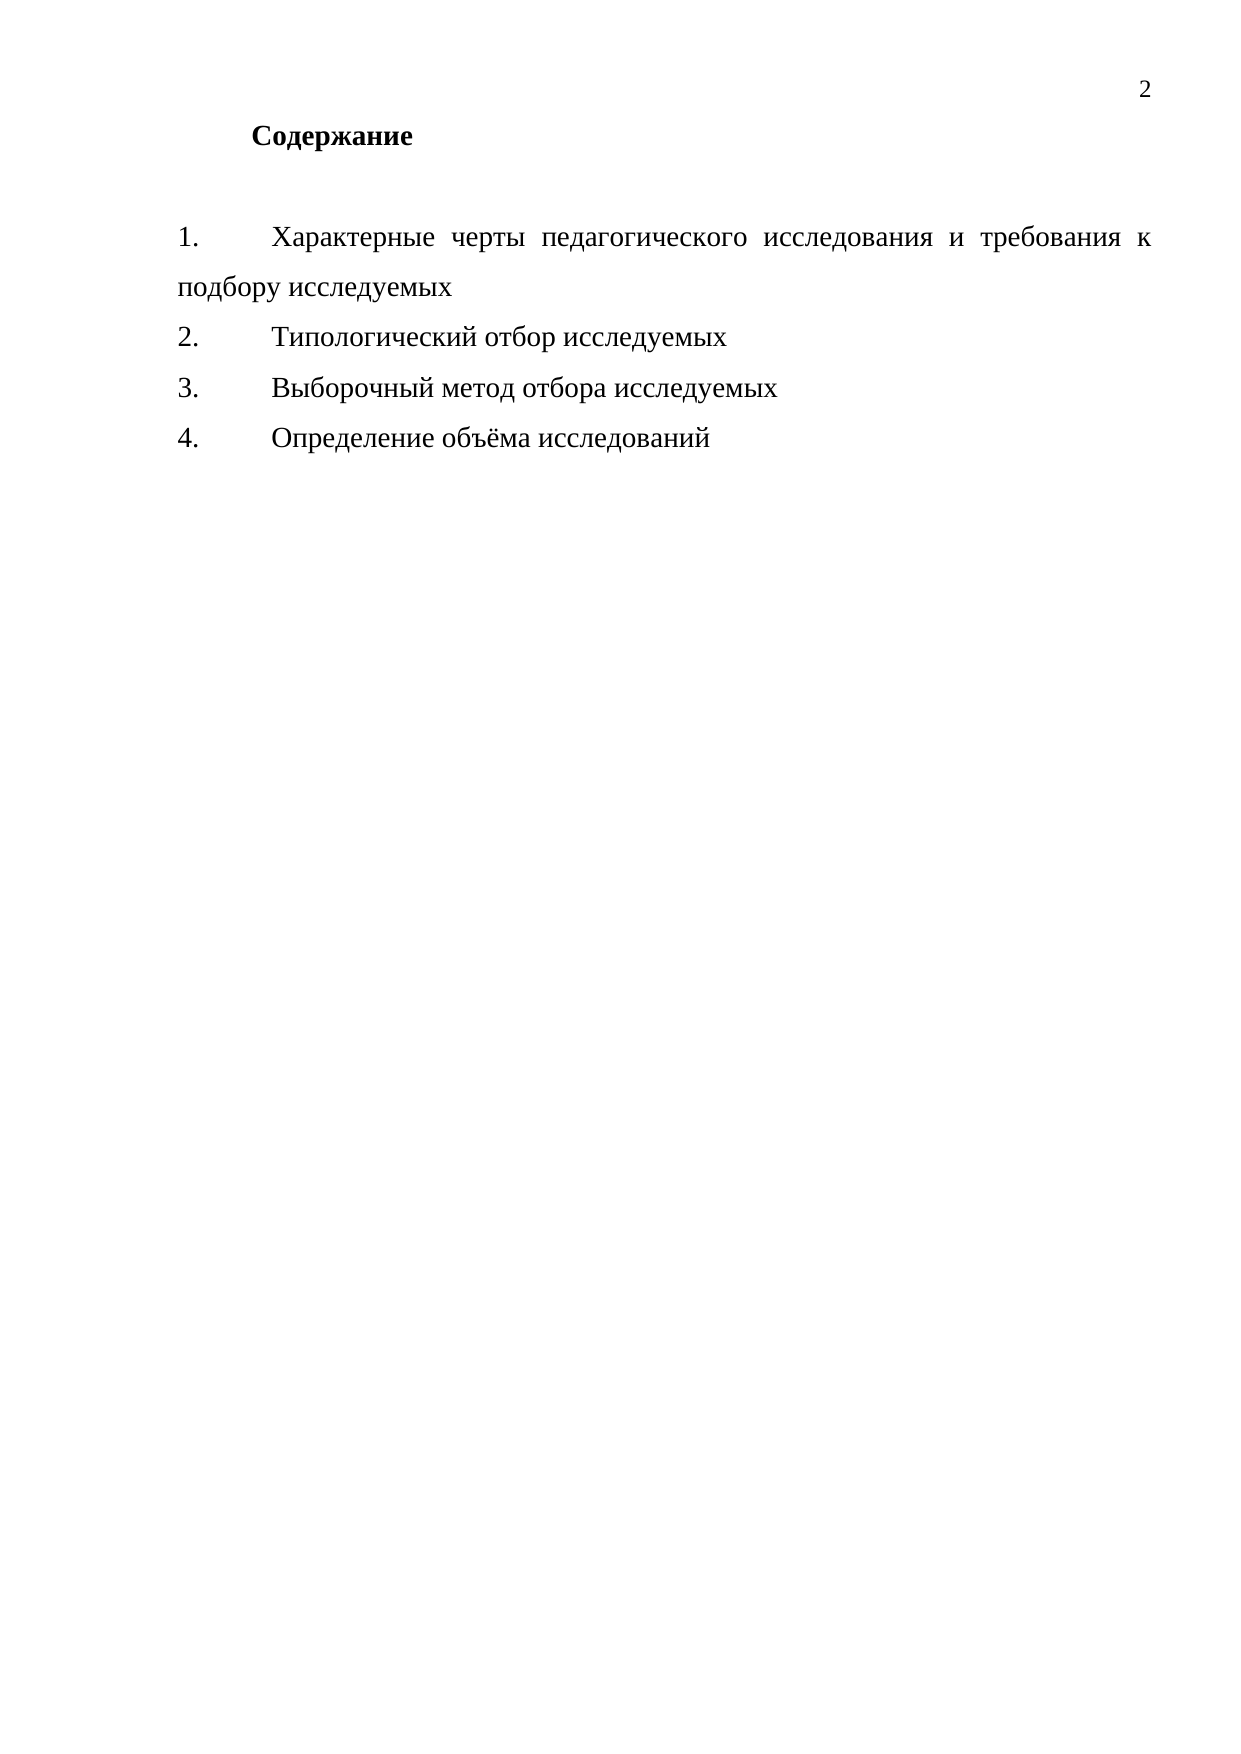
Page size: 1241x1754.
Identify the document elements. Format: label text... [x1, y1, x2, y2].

list Характерные черты педагогического исследования и требования к подбору исследуемых [177, 219, 1152, 303]
list Выборочный метод отбора исследуемых [177, 370, 1152, 403]
list Типологический отбор исследуемых [177, 319, 1152, 353]
text Содержание [177, 118, 1152, 152]
list Определение объёма исследований [177, 420, 1152, 453]
